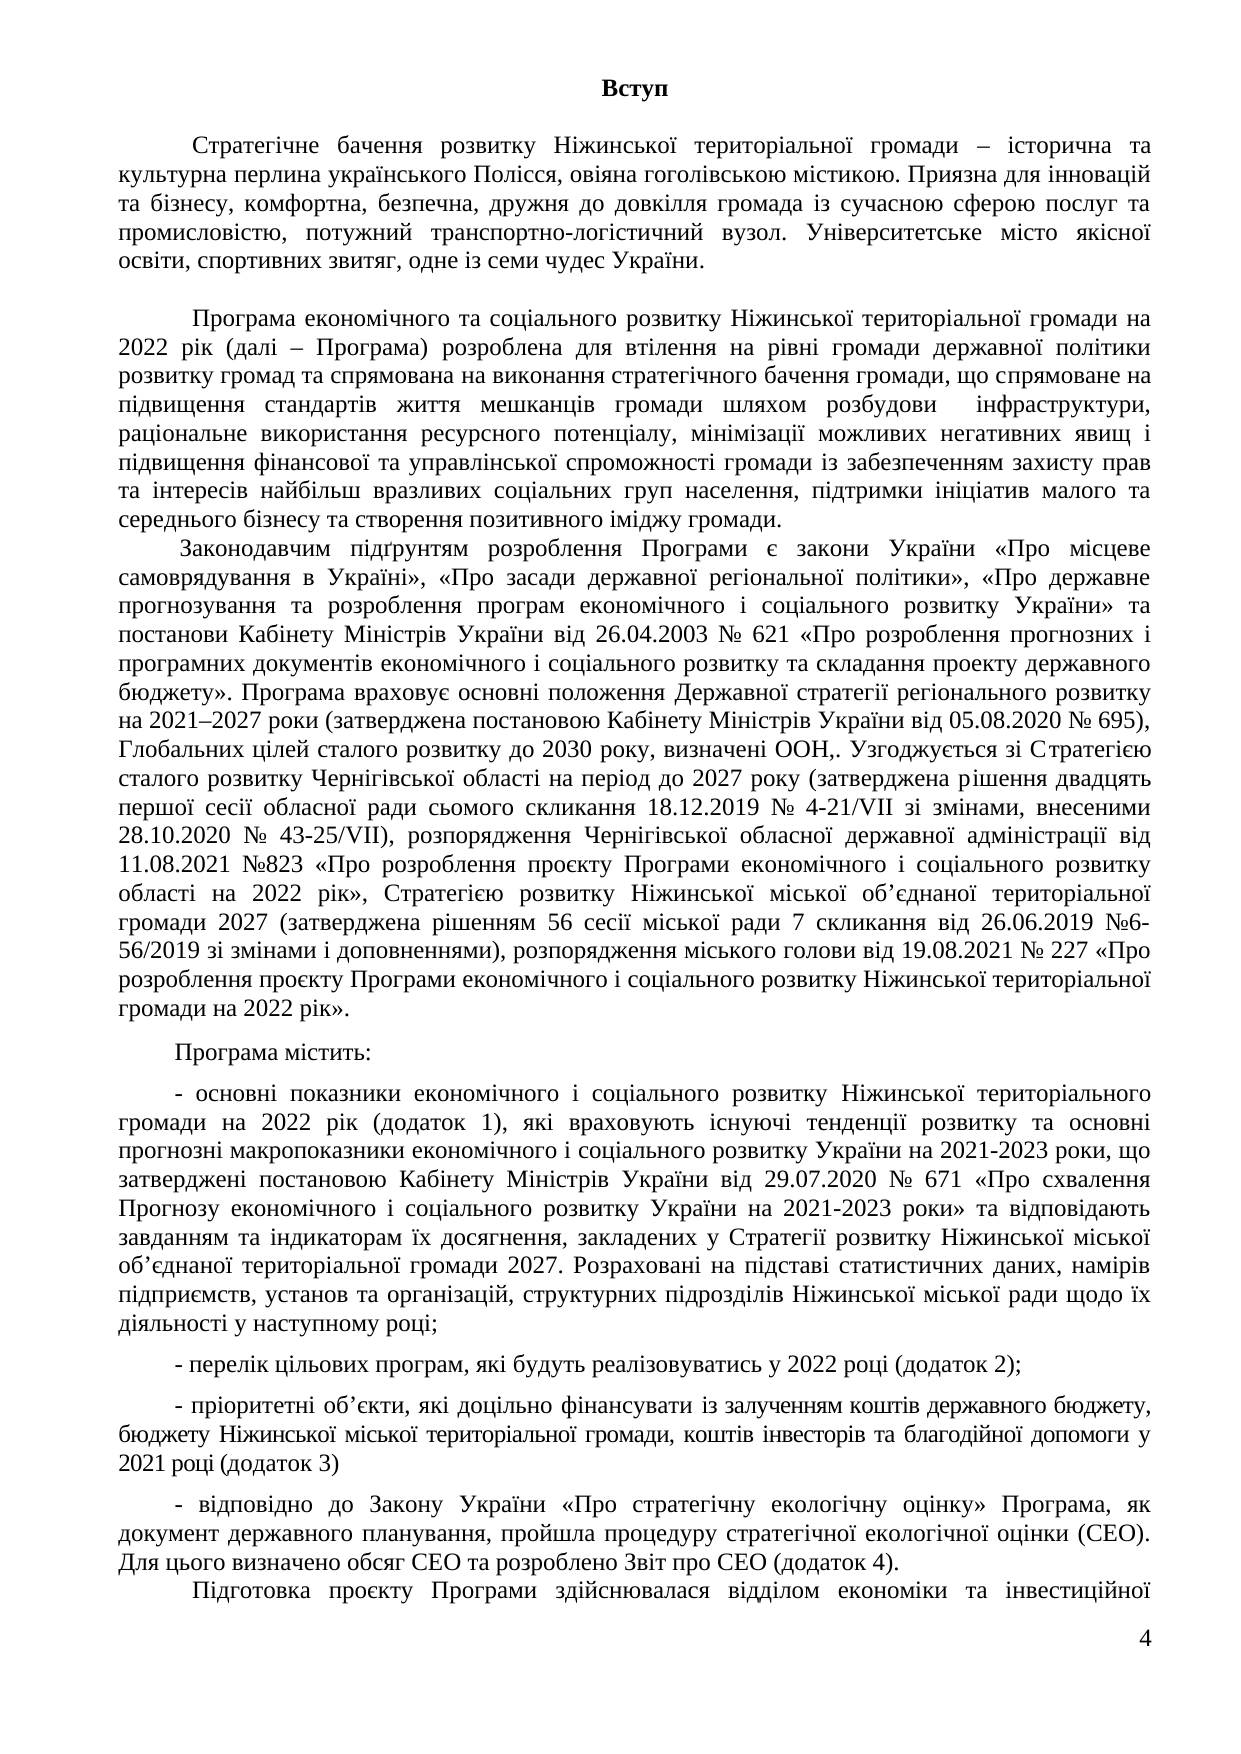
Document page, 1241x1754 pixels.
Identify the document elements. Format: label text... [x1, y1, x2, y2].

text - відповідно до Закону України «Про стратегічну екологічну оцінку» Програма, як документ державного планування, пройшла процедуру стратегічної екологічної оцінки (СЕО). Для цього визначено обсяг СЕО та розроблено Звіт про СЕО (додаток 4). [118, 1489, 1152, 1576]
text Стратегічне бачення розвитку Ніжинської територіальної громади – історична та культурна перлина українського Полісся, овіяна гоголівською містикою. Приязна для інновацій та бізнесу, комфортна, безпечна, дружня до довкілля громада із сучасною сферою послуг та промисловістю, потужний транспортно-логістичний вузол. Університетське місто якісної освіти, спортивних звитяг, одне із семи чудес України. [118, 131, 1151, 274]
list Програма економічного та соціального розвитку Ніжинської територіальної громади на 2022 рік (далі – Програма) розроблена для втілення на рівні громади державної політики розвитку громад та спрямована на виконання стратегічного бачення громади, що спрямоване на підвищення стандартів життя мешканців громади шляхом розбудови інфраструктури, раціональне використання ресурсного потенціалу, мінімізації можливих негативних явищ і підвищення фінансової та управлінської спроможності громади із забезпеченням захисту прав та інтересів найбільш вразливих соціальних груп населення, підтримки ініціатив малого та середнього бізнесу та створення позитивного іміджу громади. [118, 303, 1152, 533]
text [118, 1576, 1152, 1604]
text - основні показники економічного і соціального розвитку Ніжинської територіального громади на 2022 рік (додаток 1), які враховують існуючі тенденції розвитку та основні прогнозні макропоказники економічного і соціального розвитку України на 2021-2023 роки, що затверджені постановою Кабінету Міністрів України від 29.07.2020 № 671 «Про схвалення Прогнозу економічного і соціального розвитку України на 2021-2023 роки» та відповідають завданням та індикаторам їх досягнення, закладених у Стратегії розвитку Ніжинської міської об’єднаної територіальної громади 2027. Розраховані на підставі статистичних даних, намірів підприємств, установ та організацій, структурних підрозділів Ніжинської міської ради щодо їх діяльності у наступному році; [118, 1078, 1152, 1337]
text - пріоритетні об’єкти, які доцільно фінансувати із залученням коштів державного бюджету, бюджету Ніжинської міської територіальної громади, коштів інвесторів та благодійної допомоги у 2021 році (додаток 3) [118, 1391, 1152, 1477]
text - перелік цільових програм, які будуть реалізовуватись у 2022 році (додаток 2); [118, 1349, 1152, 1378]
text Законодавчим підґрунтям розроблення Програми є закони України «Про місцеве самоврядування в Україні», «Про засади державної регіональної політики», «Про державне прогнозування та розроблення програм економічного і соціального розвитку України» та постанови Кабінету Міністрів України від 26.04.2003 № 621 «Про розроблення прогнозних і програмних документів економічного і соціального розвитку та складання проекту державного бюджету». Програма враховує основні положення Державної стратегії регіонального розвитку на 2021–2027 роки (затверджена постановою Кабінету Міністрів України від 05.08.2020 № 695), Глобальних цілей сталого розвитку до 2030 року, визначені ООН,. Узгоджується зі Стратегією сталого розвитку Чернігівської області на період до 2027 року (затверджена рішення двадцять першої сесії обласної ради сьомого скликання 18.12.2019 № 4-21/VII зі змінами, внесеними 28.10.2020 № 43-25/VII), розпорядження Чернігівської обласної державної адміністрації від 11.08.2021 №823 «Про розроблення проєкту Програми економічного і соціального розвитку області на 2022 рік», Стратегією розвитку Ніжинської міської об’єднаної територіальної громади 2027 (затверджена рішенням 56 сесії міської ради 7 скликання від 26.06.2019 №6-56/2019 зі змінами і доповненнями), розпорядження міського голови від 19.08.2021 № 227 «Про розроблення проєкту Програми економічного і соціального розвитку Ніжинської територіальної громади на 2022 рік». [118, 533, 1152, 1022]
text Програма містить: [118, 1037, 1152, 1066]
text Вступ [118, 73, 1152, 102]
